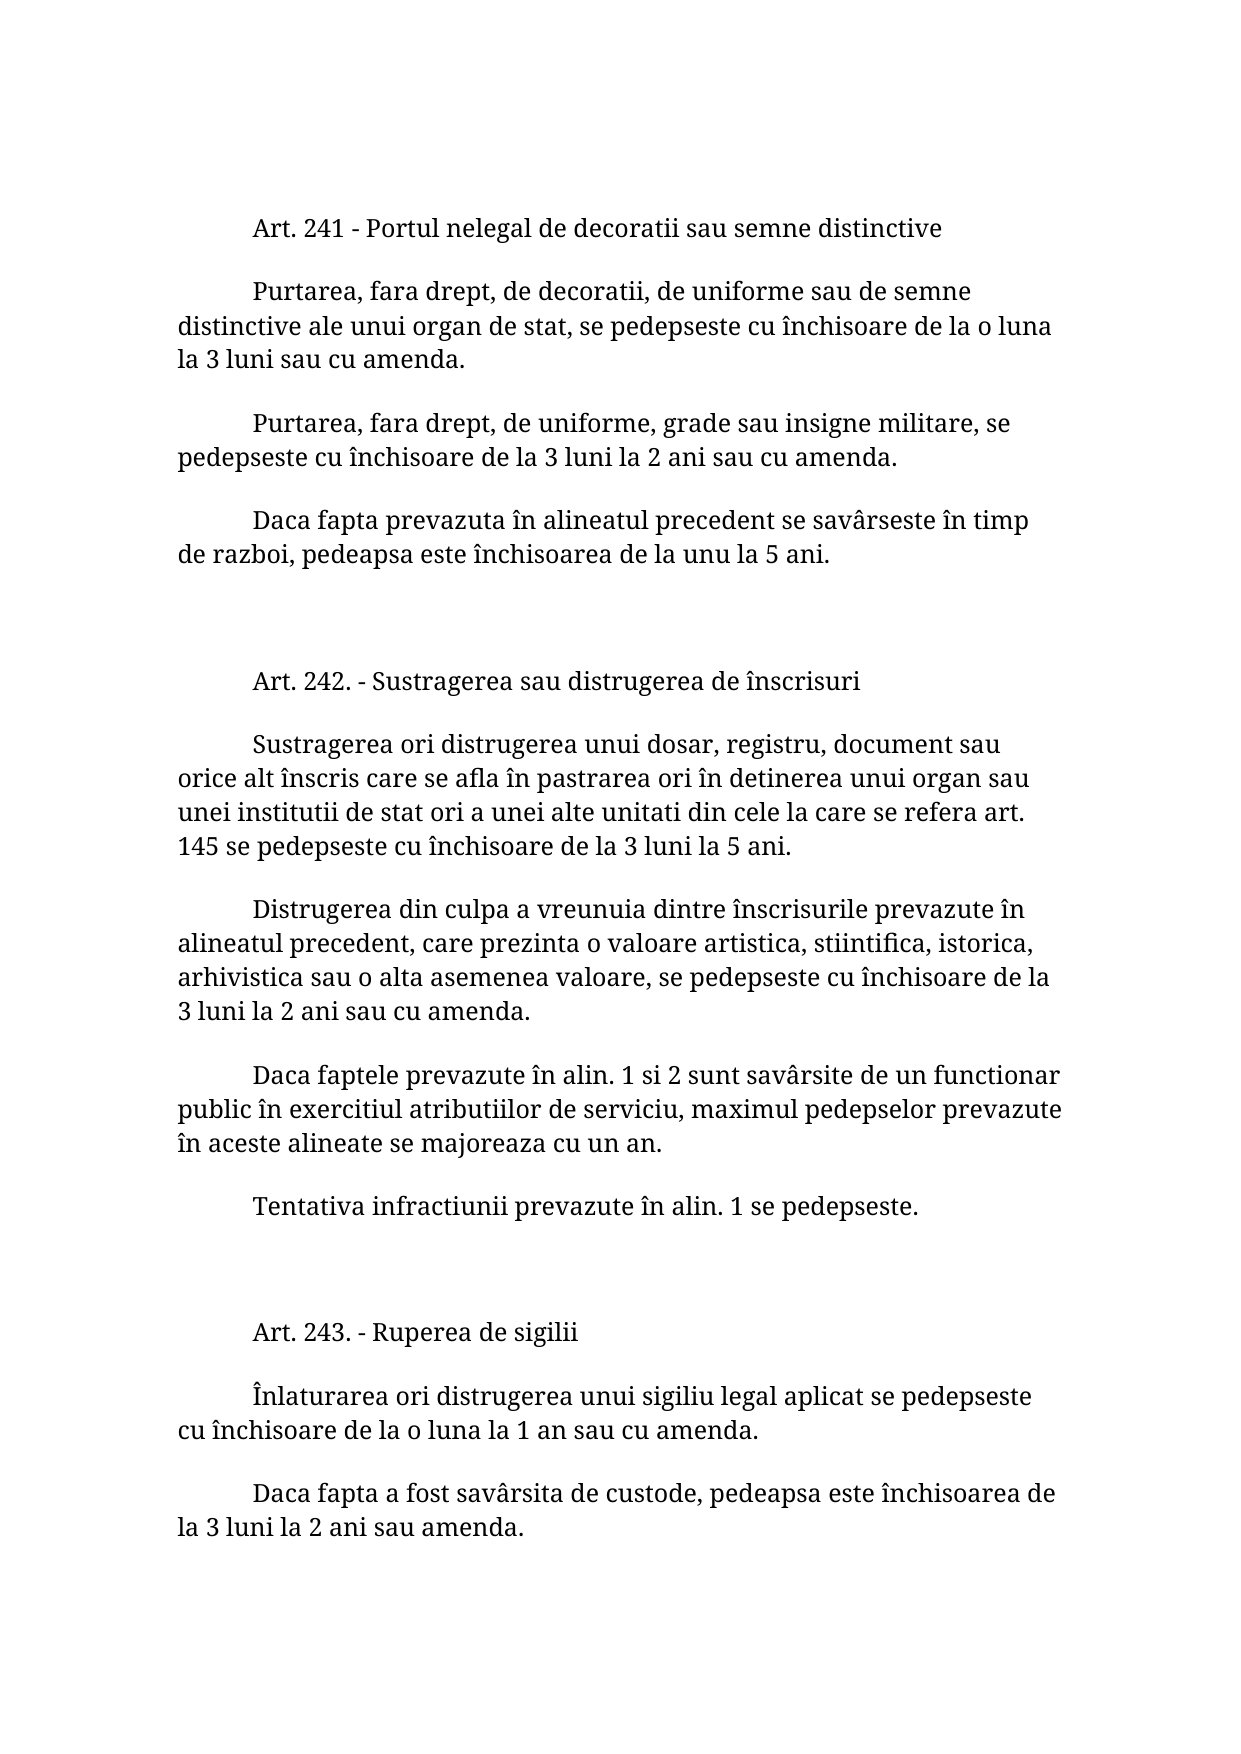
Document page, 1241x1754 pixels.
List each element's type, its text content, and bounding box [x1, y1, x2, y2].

text Tentativa infractiunii prevazute în alin. 1 se pedepseste. [177, 1189, 1063, 1223]
text Daca fapta prevazuta în alineatul precedent se savârseste în timp de razboi, pedeapsa este închisoarea de la unu la 5 ani. [177, 503, 1063, 571]
text Art. 242. - Sustragerea sau distrugerea de înscrisuri [177, 663, 1063, 697]
text Purtarea, fara drept, de decoratii, de uniforme sau de semne distinctive ale unui organ de stat, se pedepseste cu închisoare de la o luna la 3 luni sau cu amenda. [177, 274, 1063, 376]
text Art. 243. - Ruperea de sigilii [177, 1315, 1063, 1349]
text Înlaturarea ori distrugerea unui sigiliu legal aplicat se pedepseste cu închisoare de la o luna la 1 an sau cu amenda. [177, 1378, 1063, 1446]
text Daca faptele prevazute în alin. 1 si 2 sunt savârsite de un functionar public în exercitiul atributiilor de serviciu, maximul pedepselor prevazute în aceste alineate se majoreaza cu un an. [177, 1057, 1063, 1159]
text Purtarea, fara drept, de uniforme, grade sau insigne militare, se pedepseste cu închisoare de la 3 luni la 2 ani sau cu amenda. [177, 405, 1063, 473]
text Art. 241 - Portul nelegal de decoratii sau semne distinctive [177, 211, 1063, 245]
text Sustragerea ori distrugerea unui dosar, registru, document sau orice alt înscris care se afla în pastrarea ori în detinerea unui organ sau unei institutii de stat ori a unei alte unitati din cele la care se refera art. 145 se pedepseste cu închisoare de la 3 luni la 5 ani. [177, 726, 1063, 863]
text Distrugerea din culpa a vreunuia dintre înscrisurile prevazute în alineatul precedent, care prezinta o valoare artistica, stiintifica, istorica, arhivistica sau o alta asemenea valoare, se pedepseste cu închisoare de la 3 luni la 2 ani sau cu amenda. [177, 892, 1063, 1028]
text Daca fapta a fost savârsita de custode, pedeapsa este închisoarea de la 3 luni la 2 ani sau amenda. [177, 1476, 1063, 1544]
